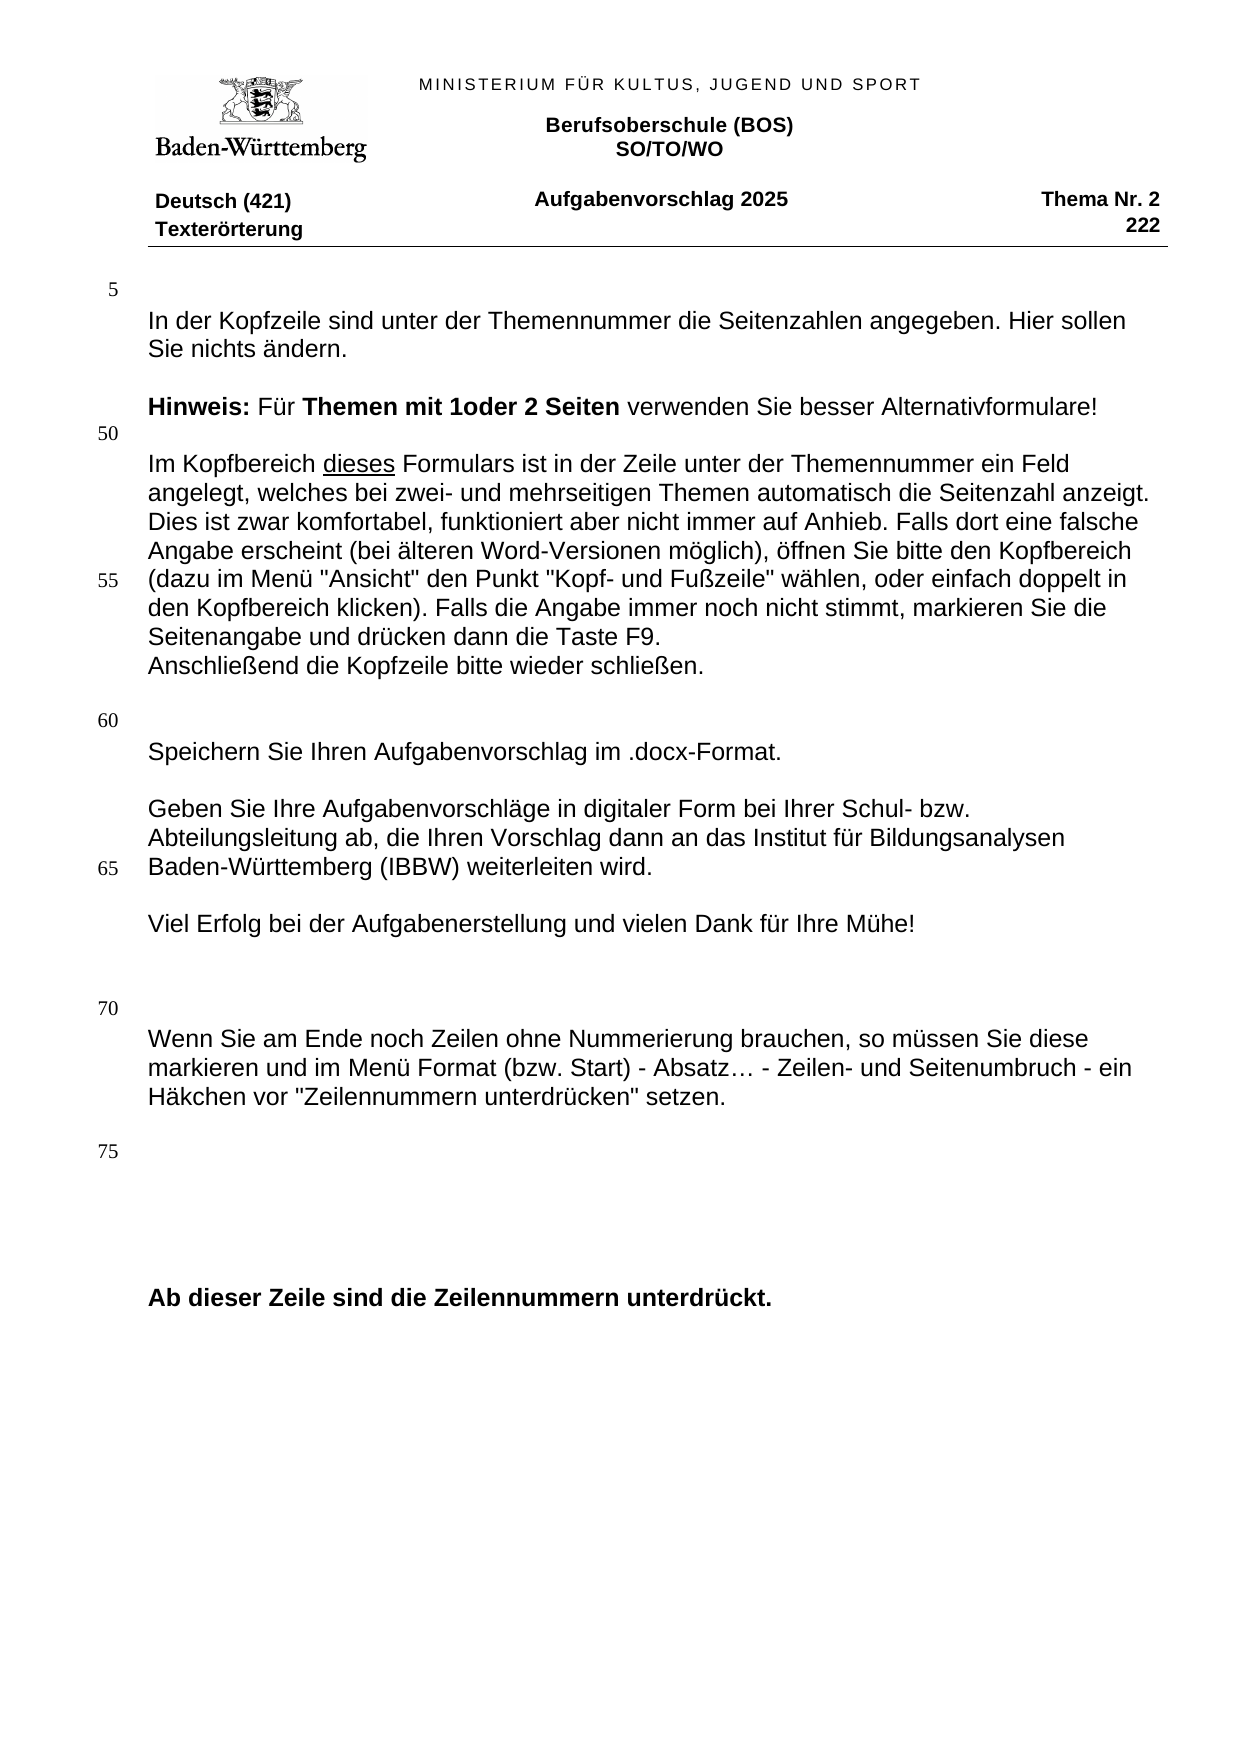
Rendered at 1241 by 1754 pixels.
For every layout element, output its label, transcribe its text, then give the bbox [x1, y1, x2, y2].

text Wenn Sie am Ende noch Zeilen ohne Nummerierung brauchen, so müssen Sie diese markieren und im Menü Format (bzw. Start) - Absatz… - Zeilen- und Seitenumbruch - ein Häkchen vor "Zeilennummern unterdrücken" setzen. [148, 1024, 1152, 1111]
text Anschließend die Kopfzeile bitte wieder schließen. [148, 651, 1152, 679]
text Ab dieser Zeile sind die Zeilennummern unterdrückt. [148, 1283, 1152, 1312]
text Im Kopfbereich dieses Formulars ist in der Zeile unter der Themennummer ein Feld angelegt, welches bei zwei- und mehrseitigen Themen automatisch die Seitenzahl anzeigt. Dies ist zwar komfortabel, funktioniert aber nicht immer auf Anhieb. Falls dort eine falsche Angabe erscheint (bei älteren Word-Versionen möglich), öffnen Sie bitte den Kopfbereich (dazu im Menü "Ansicht" den Punkt "Kopf- und Fußzeile" wählen, oder einfach doppelt in den Kopfbereich klicken). Falls die Angabe immer noch nicht stimmt, markieren Sie die Seitenangabe und drücken dann die Taste F9. [148, 449, 1152, 651]
text Geben Sie Ihre Aufgabenvorschläge in digitaler Form bei Ihrer Schul- bzw. Abteilungsleitung ab, die Ihren Vorschlag dann an das Institut für Bildungsanalysen Baden-Württemberg (IBBW) weiterleiten wird. [148, 794, 1152, 881]
text Hinweis: Für Themen mit 1oder 2 Seiten verwenden Sie besser Alternativformulare! [148, 392, 1152, 421]
picture [155, 75, 368, 163]
text In der Kopfzeile sind unter der Themennummer die Seitenzahlen angegeben. Hier sollen Sie nichts ändern. [148, 306, 1152, 363]
text Viel Erfolg bei der Aufgabenerstellung und vielen Dank für Ihre Mühe! [148, 909, 1152, 938]
text Speichern Sie Ihren Aufgabenvorschlag im .docx-Format. [148, 737, 1152, 766]
